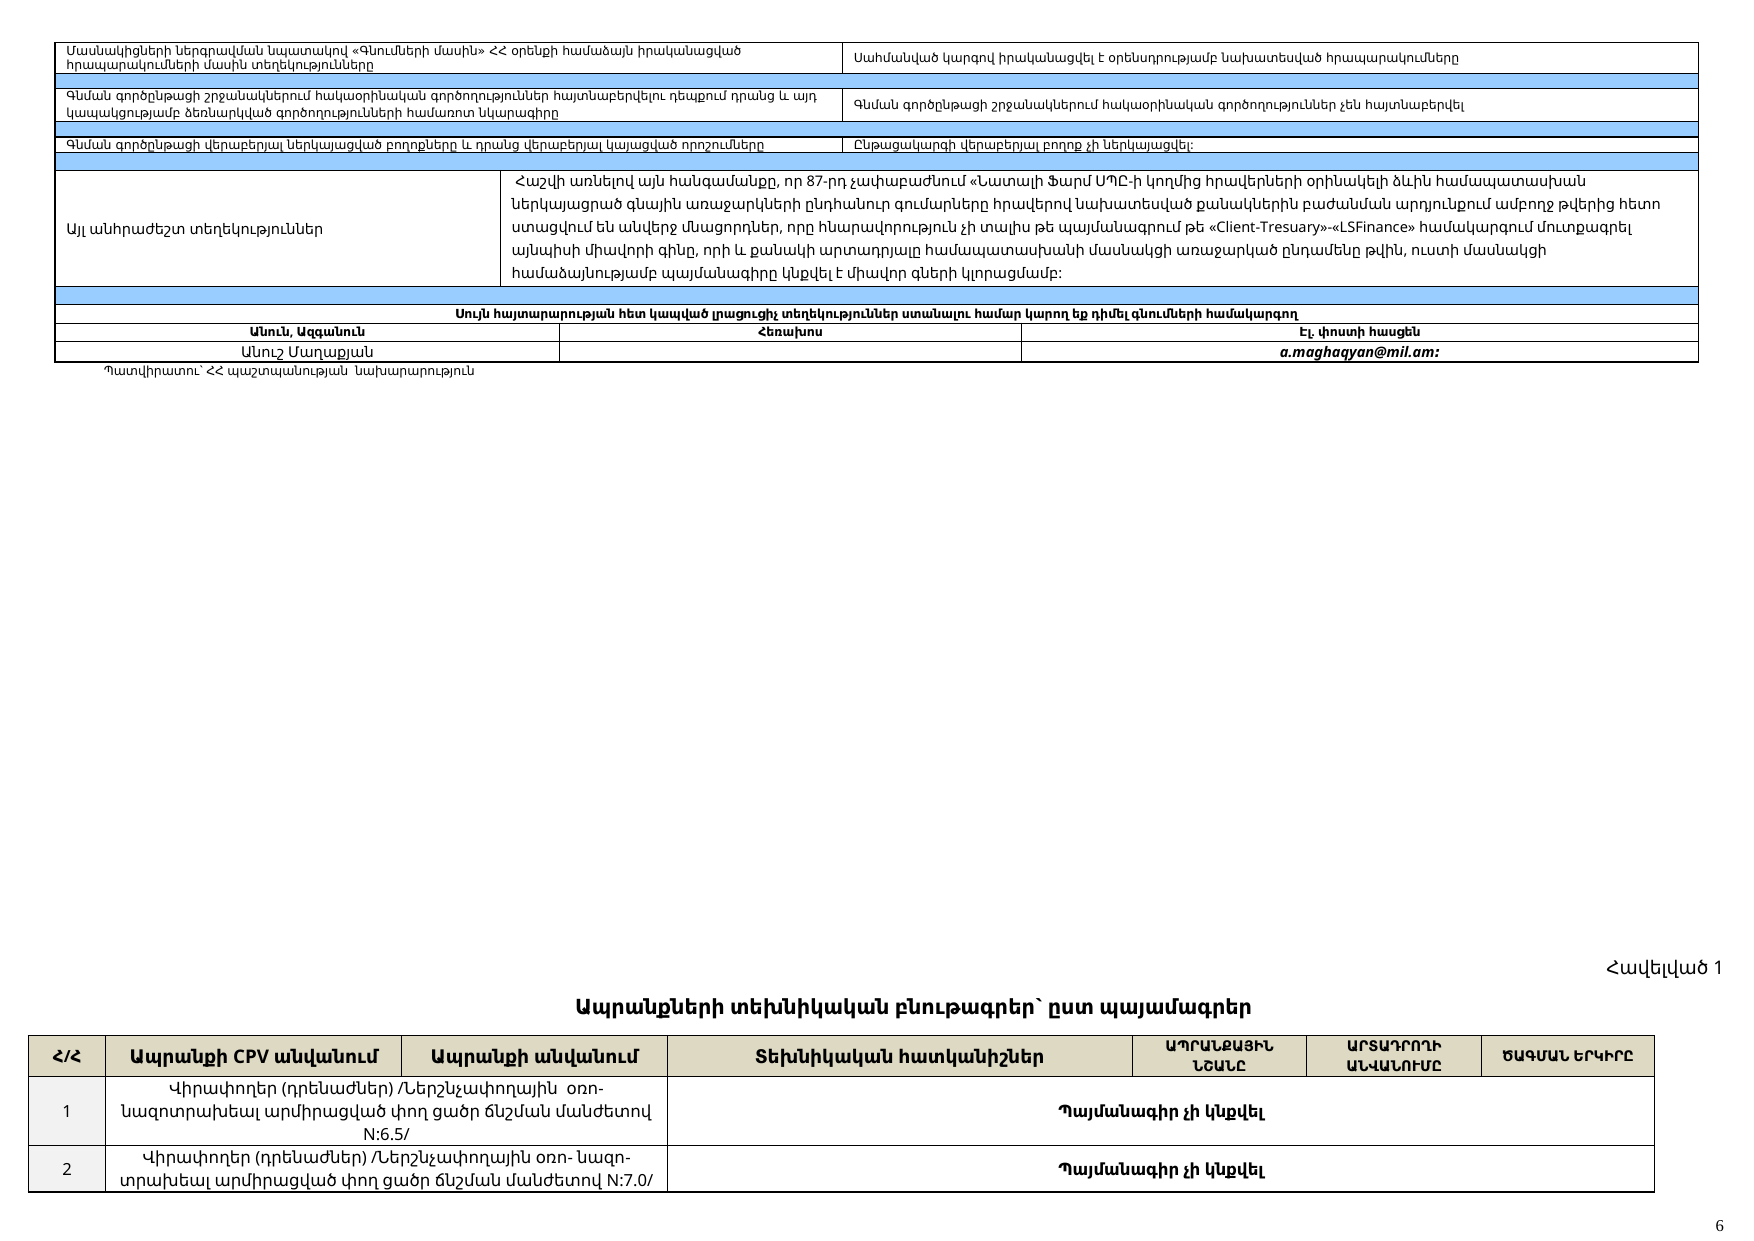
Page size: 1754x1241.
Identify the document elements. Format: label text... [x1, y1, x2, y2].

table_cell Վիրափողեր (դրենաժներ) /Ներշնչափողային օռո- նազո-տրախեալ արմիրացված փող ցածր ճնշման մանժետով N:7.0/ [106, 1146, 667, 1191]
table_header ԱՐՏԱԴՐՈՂԻ ԱՆՎԱՆՈՒՄԸ [1307, 1036, 1481, 1076]
table_header Ապրանքի անվանում [402, 1036, 667, 1076]
table_cell Մասնակիցների ներգրավման նպատակով «Գնումների մասին» ՀՀ օրենքի համաձայն իրականացված հրապարակումների մասին տեղեկությունները [56, 43, 842, 72]
table_cell [56, 287, 1698, 304]
table_cell 2 [29, 1146, 105, 1191]
table_header ԾԱԳՄԱՆ ԵՐԿԻՐԸ [1482, 1036, 1654, 1076]
table_cell [560, 342, 1021, 361]
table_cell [668, 1146, 1654, 1191]
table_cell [668, 1077, 1654, 1145]
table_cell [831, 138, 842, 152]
table_cell [56, 74, 1698, 88]
table_cell Գնման գործընթացի շրջանակներում հակաօրինական գործողություններ չեն հայտնաբերվել [843, 89, 1698, 121]
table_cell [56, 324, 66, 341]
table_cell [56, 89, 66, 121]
table_cell Վիրափողեր (դրենաժներ) /Ներշնչափողային օռո- նազոտրախեալ արմիրացված փող ցածր ճնշման մանժետով N:6.5/ [106, 1077, 667, 1145]
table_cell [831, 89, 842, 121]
table_header Տեխնիկական հատկանիշներ [668, 1036, 1132, 1076]
table_cell Հաշվի առնելով այն հանգամանքը, որ 87-րդ չափաբաժնում «Նատալի Ֆարմ ՍՊԸ-ի կողմից հրավերների օրինակելի ձևին համապատասխան ներկայացրած գնային առաջարկների ընդհանուր գումարները հրավերով նախատեսված քանակներին բաժանման արդյունքում ամբողջ թվերից հետո ստացվում են անվերջ մնացորդներ, որը հնարավորություն չի տալիս թե պայմանագրում թե «Client-Tresuary»-«LSFinance» համակարգում մուտքագրել այնպիսի միավորի գինը, որի և քանակի արտադրյալը համապատասխանի մասնակցի առաջարկած ընդամենը թվին, ուստի մասնակցի համաձայնությամբ պայմանագիրը կնքվել է միավոր գների կլորացմամբ: [501, 171, 1698, 286]
table_cell 1 [29, 1077, 105, 1145]
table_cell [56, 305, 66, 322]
table_cell [56, 122, 1698, 136]
table_header Ապրանքի CPV անվանում [106, 1036, 401, 1076]
text Հավելված 1 [29, 954, 1724, 979]
table_header Հ/Հ [29, 1036, 105, 1076]
table_cell Անուշ Մաղաքյան [56, 342, 559, 361]
table_cell Սահմանված կարգով իրականացվել է օրենսդրությամբ նախատեսված հրապարակումները [843, 43, 1698, 72]
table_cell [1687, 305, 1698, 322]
text Պատվիրատու` ՀՀ պաշտպանության նախարարություն [29, 362, 1724, 379]
text Ապրանքների տեխնիկական բնութագրեր` ըստ պայամագրեր [29, 992, 1724, 1021]
table_cell [56, 153, 1698, 170]
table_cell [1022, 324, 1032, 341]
table_cell Ընթացակարգի վերաբերյալ բողոք չի ներկայացվել: [843, 138, 1698, 152]
table_header ԱՊՐԱՆՔԱՅԻՆ ՆՇԱՆԸ [1133, 1036, 1306, 1076]
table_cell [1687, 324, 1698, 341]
table_cell Այլ անհրաժեշտ տեղեկություններ [56, 171, 500, 286]
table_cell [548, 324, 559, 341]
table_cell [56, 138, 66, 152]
table_cell a.maghaqyan@mil.am։ [1022, 342, 1698, 361]
